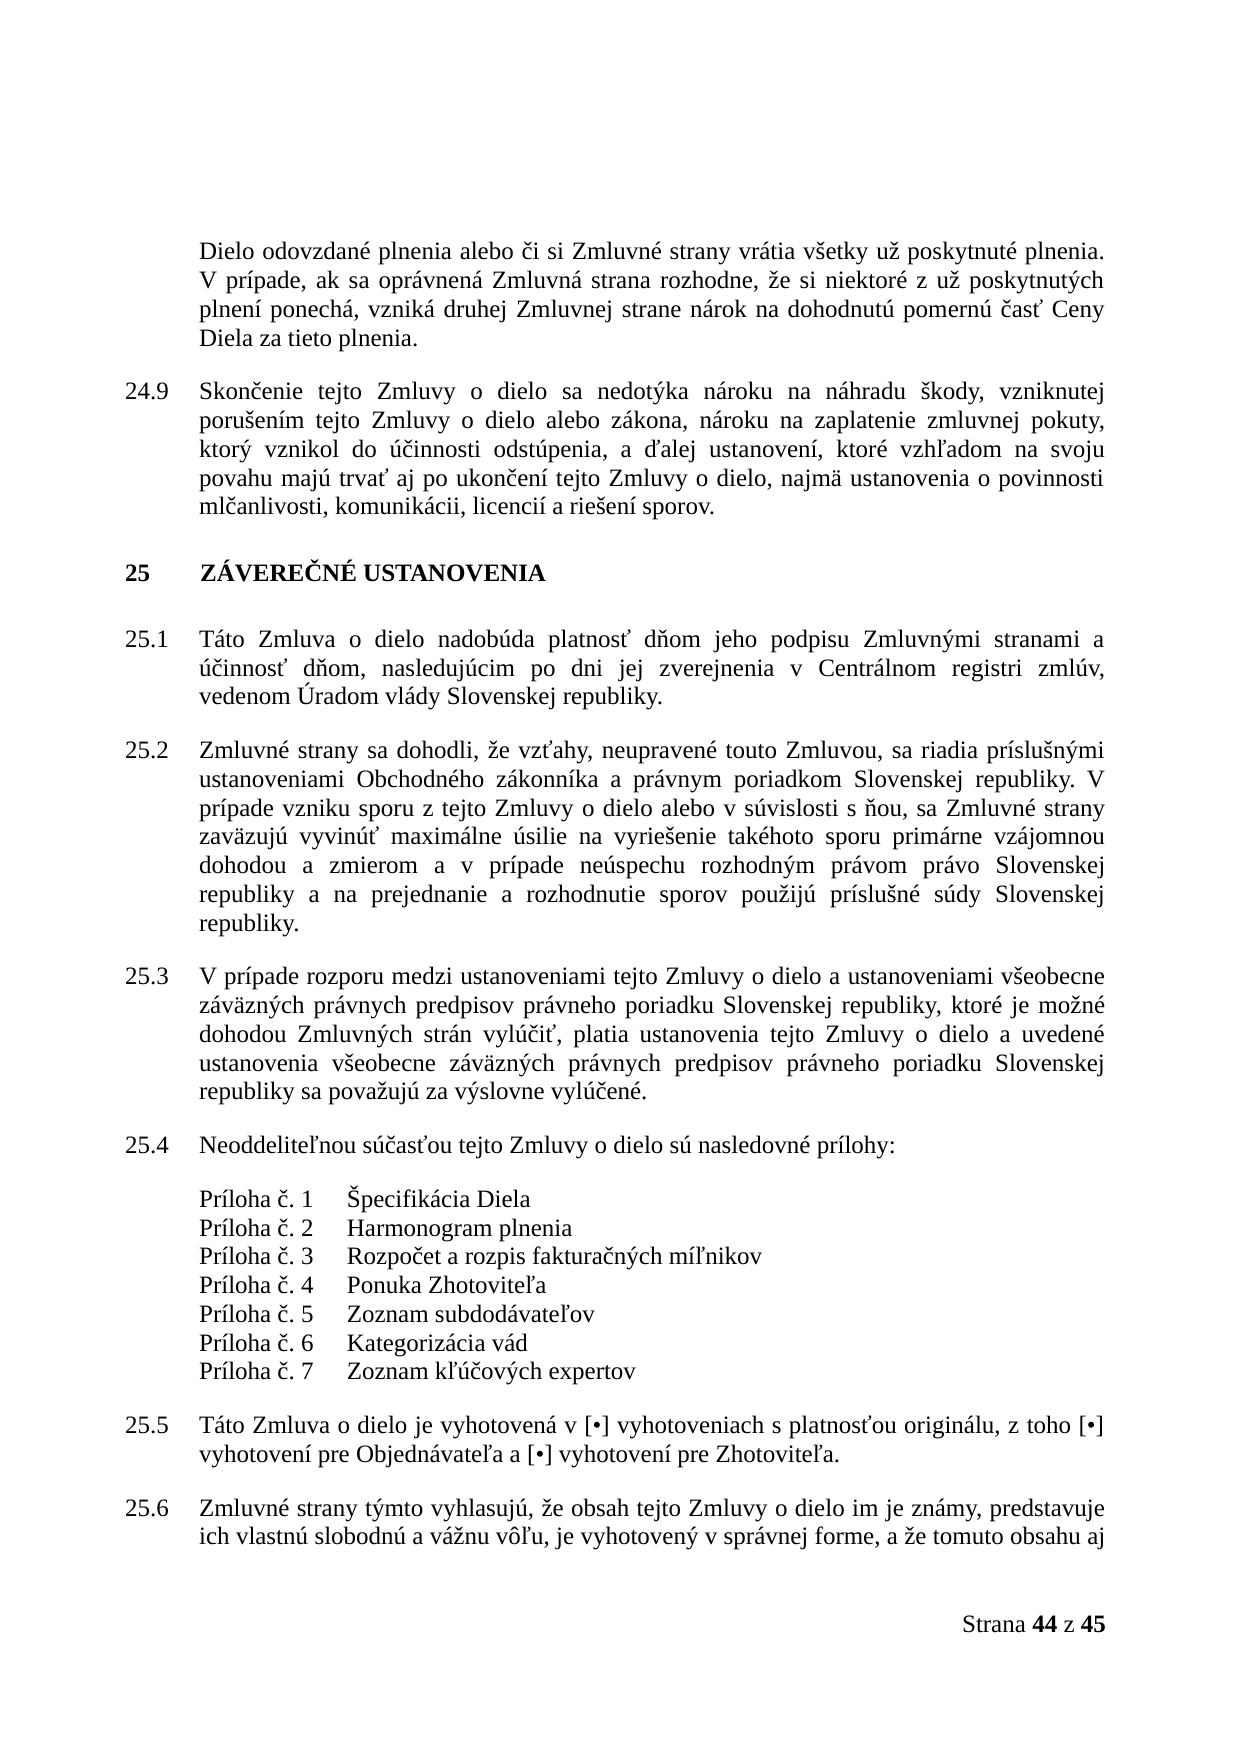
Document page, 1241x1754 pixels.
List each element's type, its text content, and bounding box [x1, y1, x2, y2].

text Príloha č. 6 Kategorizácia vád [199, 1328, 1106, 1356]
text Príloha č. 4 Ponuka Zhotoviteľa [199, 1270, 1106, 1299]
text Príloha č. 5 Zoznam subdodávateľov [199, 1299, 1106, 1328]
list Táto Zmluva o dielo nadobúda platnosť dňom jeho podpisu Zmluvnými stranami a účinnosť dňom, nasledujúcim po dni jej zverejnenia v Centrálnom registri zmlúv, vedenom Úradom vlády Slovenskej republiky. [125, 624, 1106, 710]
text Príloha č. 2 Harmonogram plnenia [199, 1213, 1106, 1241]
list Táto Zmluva o dielo je vyhotovená v [•] vyhotoveniach s platnosťou originálu, z toho [•] vyhotovení pre Objednávateľa a [•] vyhotovení pre Zhotoviteľa. [125, 1410, 1106, 1468]
text Príloha č. 7 Zoznam kľúčových expertov [199, 1356, 1106, 1385]
text Príloha č. 1 Špecifikácia Diela [199, 1184, 1106, 1213]
list Zmluvné strany sa dohodli, že vzťahy, neupravené touto Zmluvou, sa riadia príslušnými ustanoveniami Obchodného zákonníka a právnym poriadkom Slovenskej republiky. V prípade vzniku sporu z tejto Zmluvy o dielo alebo v súvislosti s ňou, sa Zmluvné strany zaväzujú vyvinúť maximálne úsilie na vyriešenie takéhoto sporu primárne vzájomnou dohodou a zmierom a v prípade neúspechu rozhodným právom právo Slovenskej republiky a na prejednanie a rozhodnutie sporov použijú príslušné súdy Slovenskej republiky. [125, 735, 1106, 936]
list Neoddeliteľnou súčasťou tejto Zmluvy o dielo sú nasledovné prílohy: [125, 1130, 1106, 1159]
list V prípade rozporu medzi ustanoveniami tejto Zmluvy o dielo a ustanoveniami všeobecne záväzných právnych predpisov právneho poriadku Slovenskej republiky, ktoré je možné dohodou Zmluvných strán vylúčiť, platia ustanovenia tejto Zmluvy o dielo a uvedené ustanovenia všeobecne záväzných právnych predpisov právneho poriadku Slovenskej republiky sa považujú za výslovne vylúčené. [125, 961, 1106, 1105]
list ZÁVEREČNÉ USTANOVENIA [125, 558, 1106, 586]
text Príloha č. 3 Rozpočet a rozpis fakturačných míľnikov [199, 1241, 1106, 1270]
list Skončenie tejto Zmluvy o dielo sa nedotýka nároku na náhradu škody, vzniknutej porušením tejto Zmluvy o dielo alebo zákona, nároku na zaplatenie zmluvnej pokuty, ktorý vznikol do účinnosti odstúpenia, a ďalej ustanovení, ktoré vzhľadom na svoju povahu majú trvať aj po ukončení tejto Zmluvy o dielo, najmä ustanovenia o povinnosti mlčanlivosti, komunikácii, licencií a riešení sporov. [125, 376, 1106, 520]
